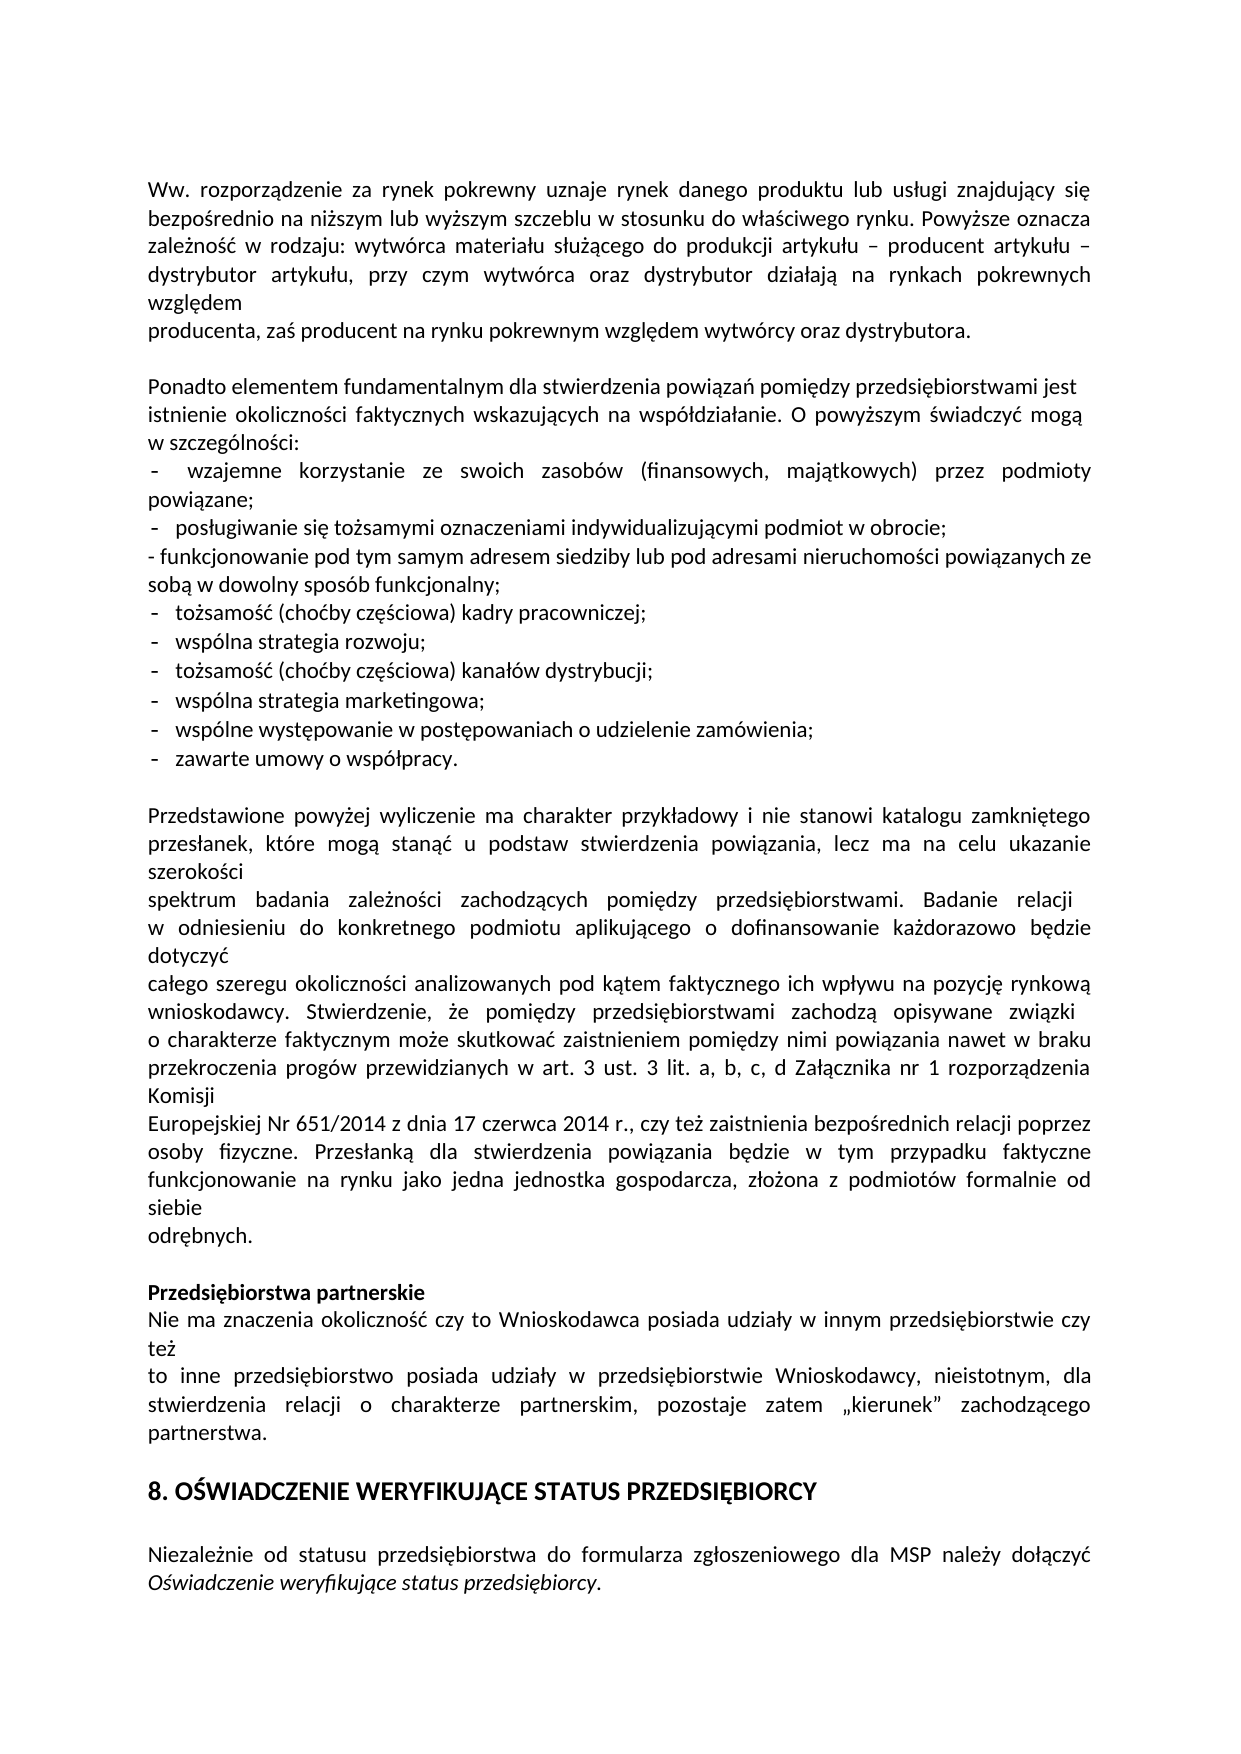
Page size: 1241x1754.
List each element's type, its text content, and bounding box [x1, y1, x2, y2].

text Nie ma znaczenia okoliczność czy to Wnioskodawca posiada udziały w innym przedsiębiorstwie czy też [148, 1306, 1093, 1362]
text Przedsiębiorstwa partnerskie [148, 1278, 1093, 1306]
text Ww. rozporządzenie za rynek pokrewny uznaje rynek danego produktu lub usługi znajdujący się bezpośrednio na niższym lub wyższym szczeblu w stosunku do właściwego rynku. Powyższe oznacza zależność w rodzaju: wytwórca materiału służącego do produkcji artykułu – producent artykułu – dystrybutor artykułu, przy czym wytwórca oraz dystrybutor działają na rynkach pokrewnych względem [148, 176, 1093, 316]
text - wspólne występowanie w postępowaniach o udzielenie zamówienia; [148, 715, 1093, 744]
text całego szeregu okoliczności analizowanych pod kątem faktycznego ich wpływu na pozycję rynkową wnioskodawcy. Stwierdzenie, że pomiędzy przedsiębiorstwami zachodzą opisywane związki o charakterze faktycznym może skutkować zaistnieniem pomiędzy nimi powiązania nawet w braku przekroczenia progów przewidzianych w art. 3 ust. 3 lit. a, b, c, d Załącznika nr 1 rozporządzenia Komisji [148, 969, 1093, 1109]
text - tożsamość (choćby częściowa) kadry pracowniczej; [148, 598, 1093, 627]
text - funkcjonowanie pod tym samym adresem siedziby lub pod adresami nieruchomości powiązanych ze sobą w dowolny sposób funkcjonalny; [148, 542, 1093, 598]
text - wzajemne korzystanie ze swoich zasobów (finansowych, majątkowych) przez podmioty powiązane; [148, 456, 1093, 513]
text Przedstawione powyżej wyliczenie ma charakter przykładowy i nie stanowi katalogu zamkniętego przesłanek, które mogą stanąć u podstaw stwierdzenia powiązania, lecz ma na celu ukazanie szerokości [148, 801, 1093, 885]
text Europejskiej Nr 651/2014 z dnia 17 czerwca 2014 r., czy też zaistnienia bezpośrednich relacji poprzez osoby fizyczne. Przesłanką dla stwierdzenia powiązania będzie w tym przypadku faktyczne funkcjonowanie na rynku jako jedna jednostka gospodarcza, złożona z podmiotów formalnie od siebie [148, 1109, 1093, 1222]
text odrębnych. [148, 1222, 1093, 1249]
text - posługiwanie się tożsamymi oznaczeniami indywidualizującymi podmiot w obrocie; [148, 513, 1093, 542]
text producenta, zaś producent na rynku pokrewnym względem wytwórcy oraz dystrybutora. [148, 316, 1093, 344]
text - tożsamość (choćby częściowa) kanałów dystrybucji; [148, 657, 1093, 686]
text istnienie okoliczności faktycznych wskazujących na współdziałanie. O powyższym świadczyć mogą w szczególności: [148, 400, 1093, 456]
text Ponadto elementem fundamentalnym dla stwierdzenia powiązań pomiędzy przedsiębiorstwami jest [148, 372, 1093, 400]
text Niezależnie od statusu przedsiębiorstwa do formularza zgłoszeniowego dla MSP należy dołączyć Oświadczenie weryfikujące status przedsiębiorcy. [148, 1540, 1093, 1596]
text - wspólna strategia marketingowa; [148, 686, 1093, 715]
text - wspólna strategia rozwoju; [148, 627, 1093, 657]
text spektrum badania zależności zachodzących pomiędzy przedsiębiorstwami. Badanie relacji w odniesieniu do konkretnego podmiotu aplikującego o dofinansowanie każdorazowo będzie dotyczyć [148, 885, 1093, 969]
text - zawarte umowy o współpracy. [148, 744, 1093, 773]
text 8. OŚWIADCZENIE WERYFIKUJĄCE STATUS PRZEDSIĘBIORCY [148, 1474, 1093, 1507]
text to inne przedsiębiorstwo posiada udziały w przedsiębiorstwie Wnioskodawcy, nieistotnym, dla stwierdzenia relacji o charakterze partnerskim, pozostaje zatem „kierunek” zachodzącego partnerstwa. [148, 1362, 1093, 1446]
